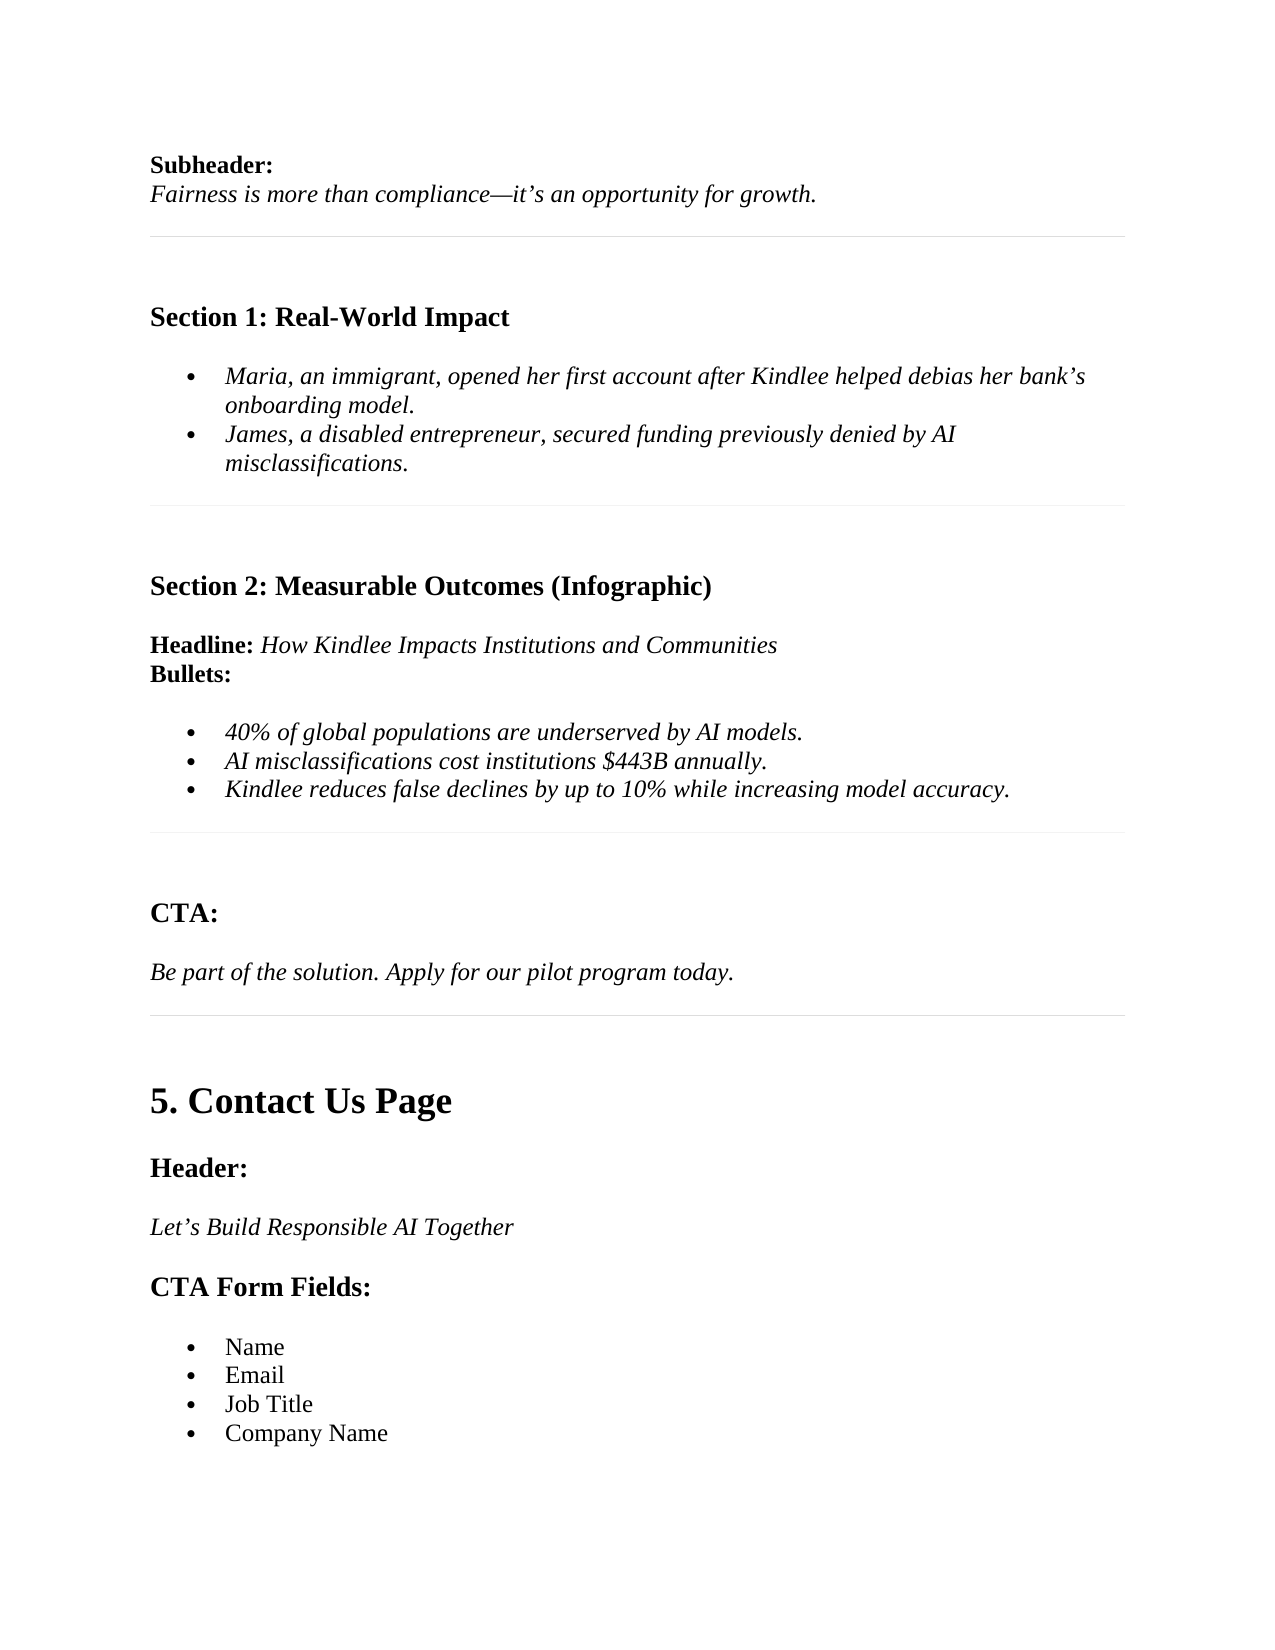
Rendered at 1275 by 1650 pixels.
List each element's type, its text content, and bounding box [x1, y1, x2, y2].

text CTA: [150, 896, 1125, 928]
list Maria, an immigrant, opened her first account after Kindlee helped debias her bank’s onboarding model. [187, 361, 1125, 419]
text Headline: How Kindlee Impacts Institutions and Communities Bullets: [150, 630, 1125, 688]
text Section 1: Real-World Impact [150, 300, 1125, 332]
text Subheader: Fairness is more than compliance—it’s an opportunity for growth. [150, 150, 1125, 207]
text Section 2: Measurable Outcomes (Infographic) [150, 569, 1125, 601]
list Name [187, 1332, 1125, 1361]
list AI misclassifications cost institutions $443B annually. [187, 746, 1125, 774]
list 40% of global populations are underserved by AI models. [187, 717, 1125, 746]
text Header: [150, 1151, 1125, 1183]
text CTA Form Fields: [150, 1270, 1125, 1303]
list James, a disabled entrepreneur, secured funding previously denied by AI misclassifications. [187, 419, 1125, 476]
list Kindlee reduces false declines by up to 10% while increasing model accuracy. [187, 774, 1125, 803]
list Email [187, 1361, 1125, 1389]
list Job Title [187, 1389, 1125, 1418]
text Be part of the solution. Apply for our pilot program today. [150, 957, 1125, 986]
text Let’s Build Responsible AI Together [150, 1212, 1125, 1241]
list Company Name [187, 1418, 1125, 1447]
text 5. Contact Us Page [150, 1078, 1125, 1122]
